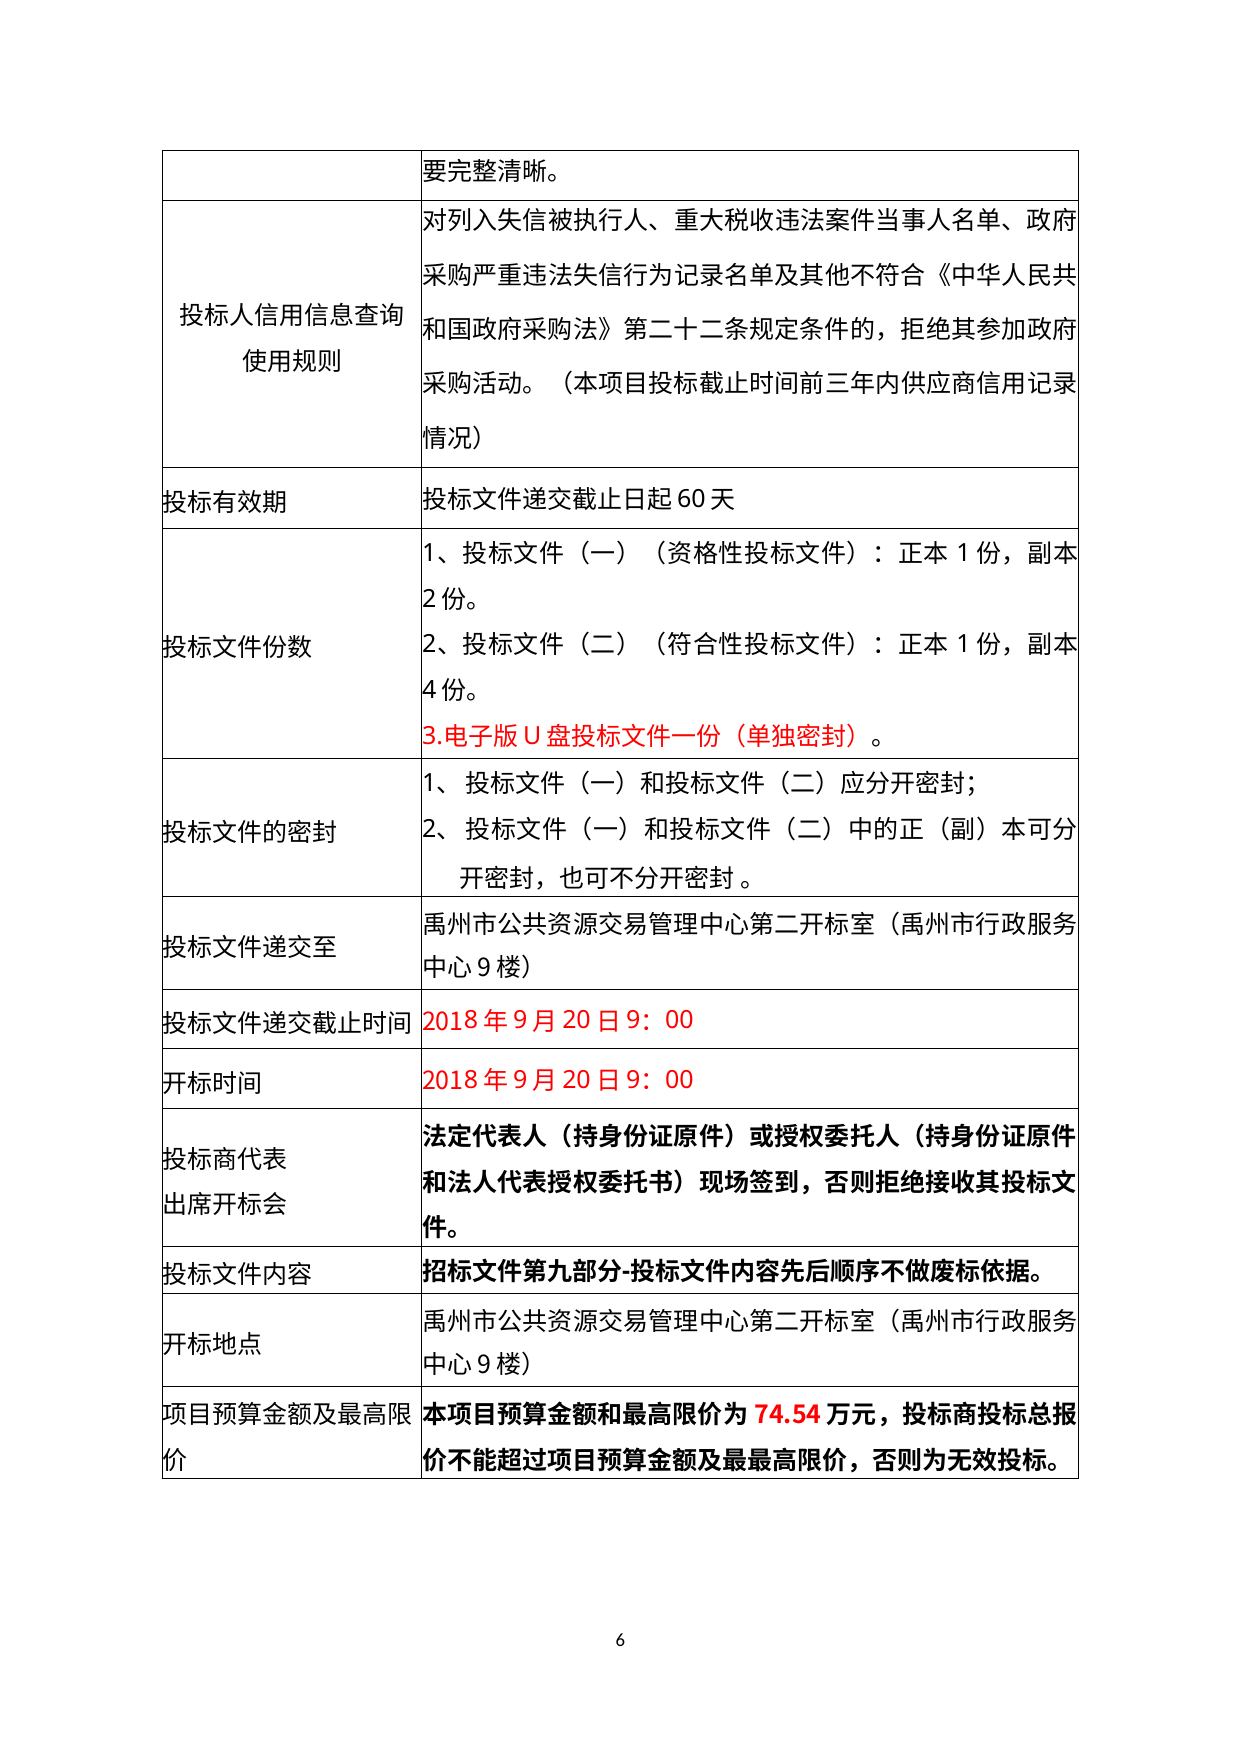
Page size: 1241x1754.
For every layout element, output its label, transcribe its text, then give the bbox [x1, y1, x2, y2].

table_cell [163, 151, 421, 200]
table_cell 投标文件内容 [163, 1247, 421, 1293]
table_cell 2018年9月20日9：00 [422, 990, 1078, 1048]
table_cell 2018年9月20日9：00 [422, 1049, 1078, 1107]
table_cell 项目预算金额及最高限价 [163, 1387, 421, 1478]
table_cell 投标文件递交至 [163, 897, 421, 989]
table_cell 投标文件递交截止时间 [163, 990, 421, 1048]
table_cell 1、投标文件（一）（资格性投标文件）：正本1份，副本2份。 2、投标文件（二）（符合性投标文件）：正本1份，副本4份。 3.电子版U盘投标文件一份（单独密封）。 [422, 529, 1078, 758]
table_cell 投标人信用信息查询 使用规则 [163, 201, 421, 467]
table_cell 对列入失信被执行人、重大税收违法案件当事人名单、政府采购严重违法失信行为记录名单及其他不符合《中华人民共和国政府采购法》第二十二条规定条件的，拒绝其参加政府采购活动。（本项目投标截止时间前三年内供应商信用记录情况） [422, 201, 1078, 467]
table_cell 禹州市公共资源交易管理中心第二开标室（禹州市行政服务中心9楼） [422, 1294, 1078, 1386]
table_cell 投标文件的密封 [163, 759, 421, 896]
table_cell 招标文件第九部分-投标文件内容先后顺序不做废标依据。 [422, 1247, 1078, 1293]
table_cell 投标有效期 [163, 468, 421, 527]
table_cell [422, 151, 1078, 200]
table_cell 法定代表人（持身份证原件）或授权委托人（持身份证原件和法人代表授权委托书）现场签到，否则拒绝接收其投标文件。 [422, 1109, 1078, 1246]
table_cell 投标商代表 出席开标会 [163, 1109, 421, 1246]
table_cell 开标时间 [163, 1049, 421, 1107]
table_cell 本项目预算金额和最高限价为74.54万元，投标商投标总报价不能超过项目预算金额及最最高限价，否则为无效投标。 [422, 1387, 1078, 1478]
table_cell 禹州市公共资源交易管理中心第二开标室（禹州市行政服务中心9楼） [422, 897, 1078, 989]
table_cell 投标文件（一）和投标文件（二）应分开密封； 投标文件（一）和投标文件（二）中的正（副）本可分开密封，也可不分开密封 。 [422, 759, 1078, 896]
table_cell 投标文件递交截止日起60天 [422, 468, 1078, 527]
table_cell 开标地点 [163, 1294, 421, 1386]
table_cell 投标文件份数 [163, 529, 421, 758]
